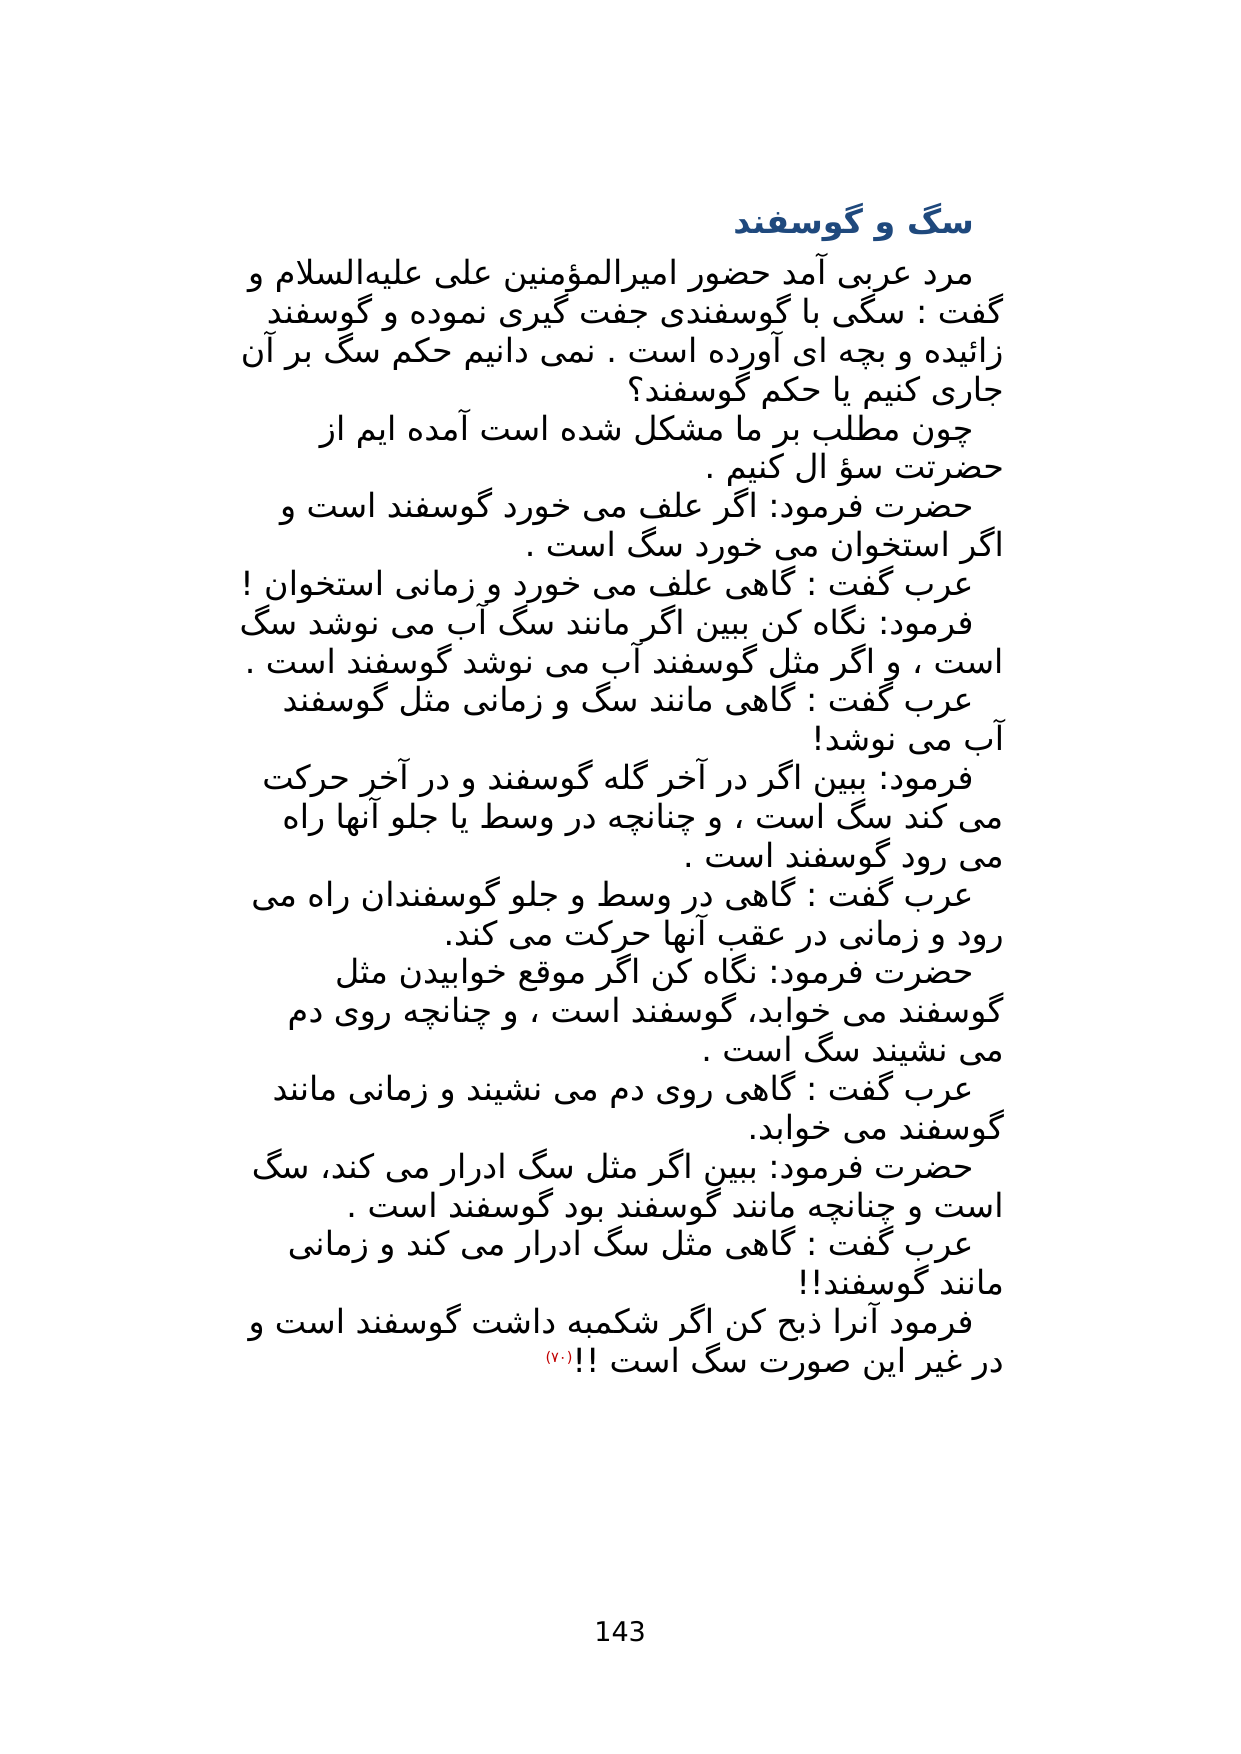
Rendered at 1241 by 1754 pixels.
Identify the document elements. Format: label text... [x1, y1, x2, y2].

text فرمود: ببين اگر در آخر گله گوسفند و در آخر حركت مى كند سگ است ، و چنانچه در وسط يا جلو آنها راه مى رود گوسفند است . [236, 759, 1004, 875]
text حضرت فرمود: نگاه كن اگر موقع خوابيدن مثل گوسفند مى خوابد، گوسفند است ، و چنانچه روى دم مى نشيند سگ است . [236, 953, 1004, 1069]
text حضرت فرمود: ببين اگر مثل سگ ادرار مى كند، سگ است و چنانچه مانند گوسفند بود گوسفند است . [236, 1147, 1004, 1225]
text عرب گفت : گاهى علف مى خورد و زمانى استخوان ! [236, 564, 1004, 603]
subtitle سگ و گوسفند [236, 202, 1004, 241]
text حضرت فرمود: اگر علف مى خورد گوسفند است و اگر استخوان مى خورد سگ است . [236, 487, 1004, 564]
text عرب گفت : گاهى در وسط و جلو گوسفندان راه مى رود و زمانى در عقب آنها حركت مى كند. [236, 875, 1004, 953]
text عرب گفت : گاهى مانند سگ و زمانى مثل گوسفند آب مى نوشد! [236, 681, 1004, 759]
text فرمود: نگاه كن ببين اگر مانند سگ آب مى نوشد سگ است ، و اگر مثل گوسفند آب مى نوشد گوسفند است . [236, 603, 1004, 681]
text چون مطلب بر ما مشكل شده است آمده ايم از حضرتت سؤ ال كنيم . [236, 409, 1004, 487]
text عرب گفت : گاهى روى دم مى نشيند و زمانى مانند گوسفند مى خوابد. [236, 1069, 1004, 1147]
text مرد عربى آمد حضور اميرالمؤمنين على عليه‌السلام و گفت : سگى با گوسفندى جفت گيرى نموده و گوسفند زائيده و بچه اى آورده است . نمى دانيم حكم سگ بر آن جارى كنيم يا حكم گوسفند؟ [236, 253, 1004, 409]
text عرب گفت : گاهى مثل سگ ادرار مى كند و زمانى مانند گوسفند!! [236, 1225, 1004, 1303]
text فرمود آنرا ذبح كن اگر شكمبه داشت گوسفند است و در غير اين صورت سگ است !!(٧٠) [236, 1303, 1004, 1380]
